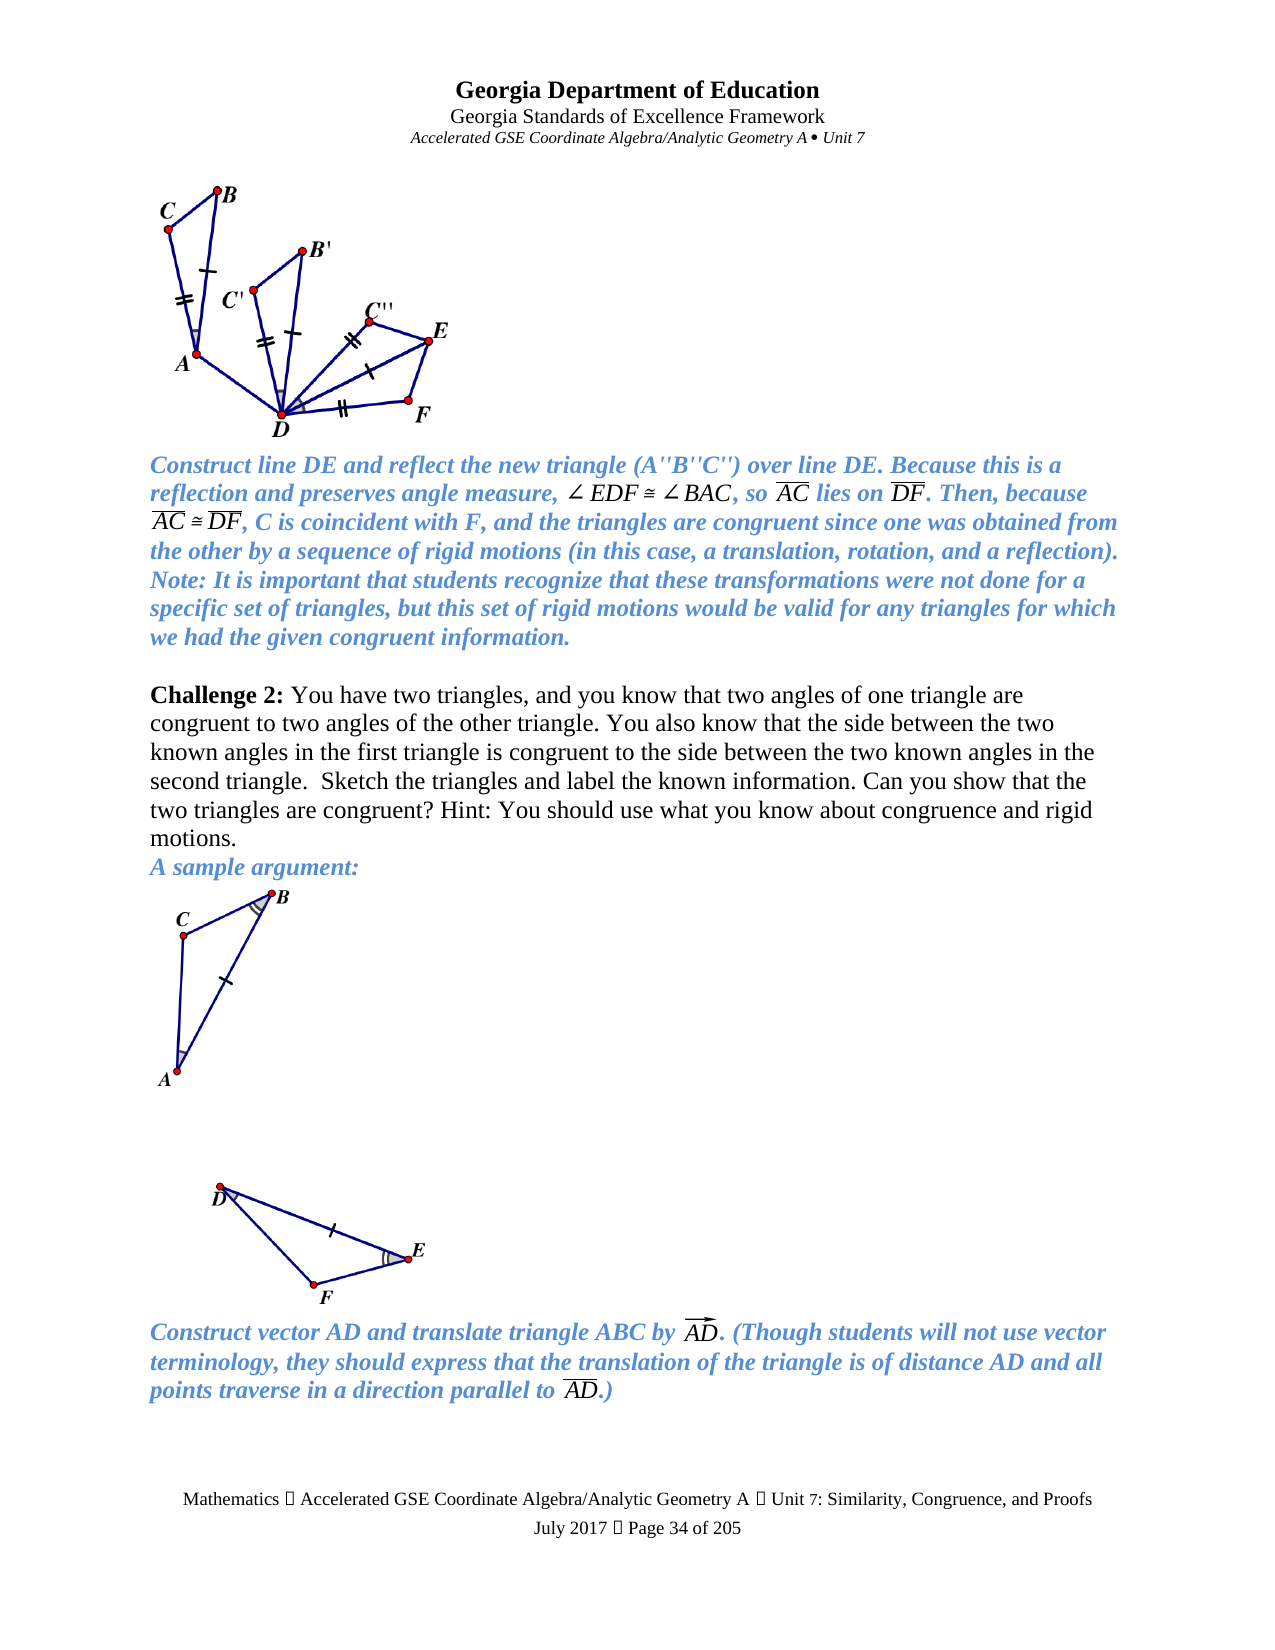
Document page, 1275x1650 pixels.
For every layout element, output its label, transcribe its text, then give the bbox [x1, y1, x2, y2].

text A sample argument: [150, 852, 1125, 881]
text Challenge 2: You have two triangles, and you know that two angles of one triangle are congruent to two angles of the other triangle. You also know that the side between the two known angles in the first triangle is congruent to the side between the two known angles in the second triangle. Sketch the triangles and label the known information. Can you show that the two triangles are congruent? Hint: You should use what you know about congruence and rigid motions. [150, 680, 1125, 852]
text Construct vector AD and translate triangle ABC by . (Though students will not use vector terminology, they should express that the translation of the triangle is of distance AD and all points traverse in a direction parallel to .) [150, 1316, 1125, 1404]
text Construct line DE and reflect the new triangle (A''B''C'') over line DE. Because this is a reflection and preserves angle measure, , so lies on . Then, because , C is coincident with F, and the triangles are congruent since one was obtained from the other by a sequence of rigid motions (in this case, a translation, rotation, and a reflection). [150, 450, 1125, 565]
text Note: It is important that students recognize that these transformations were not done for a specific set of triangles, but this set of rigid motions would be valid for any triangles for which we had the given congruent information. [150, 565, 1125, 651]
